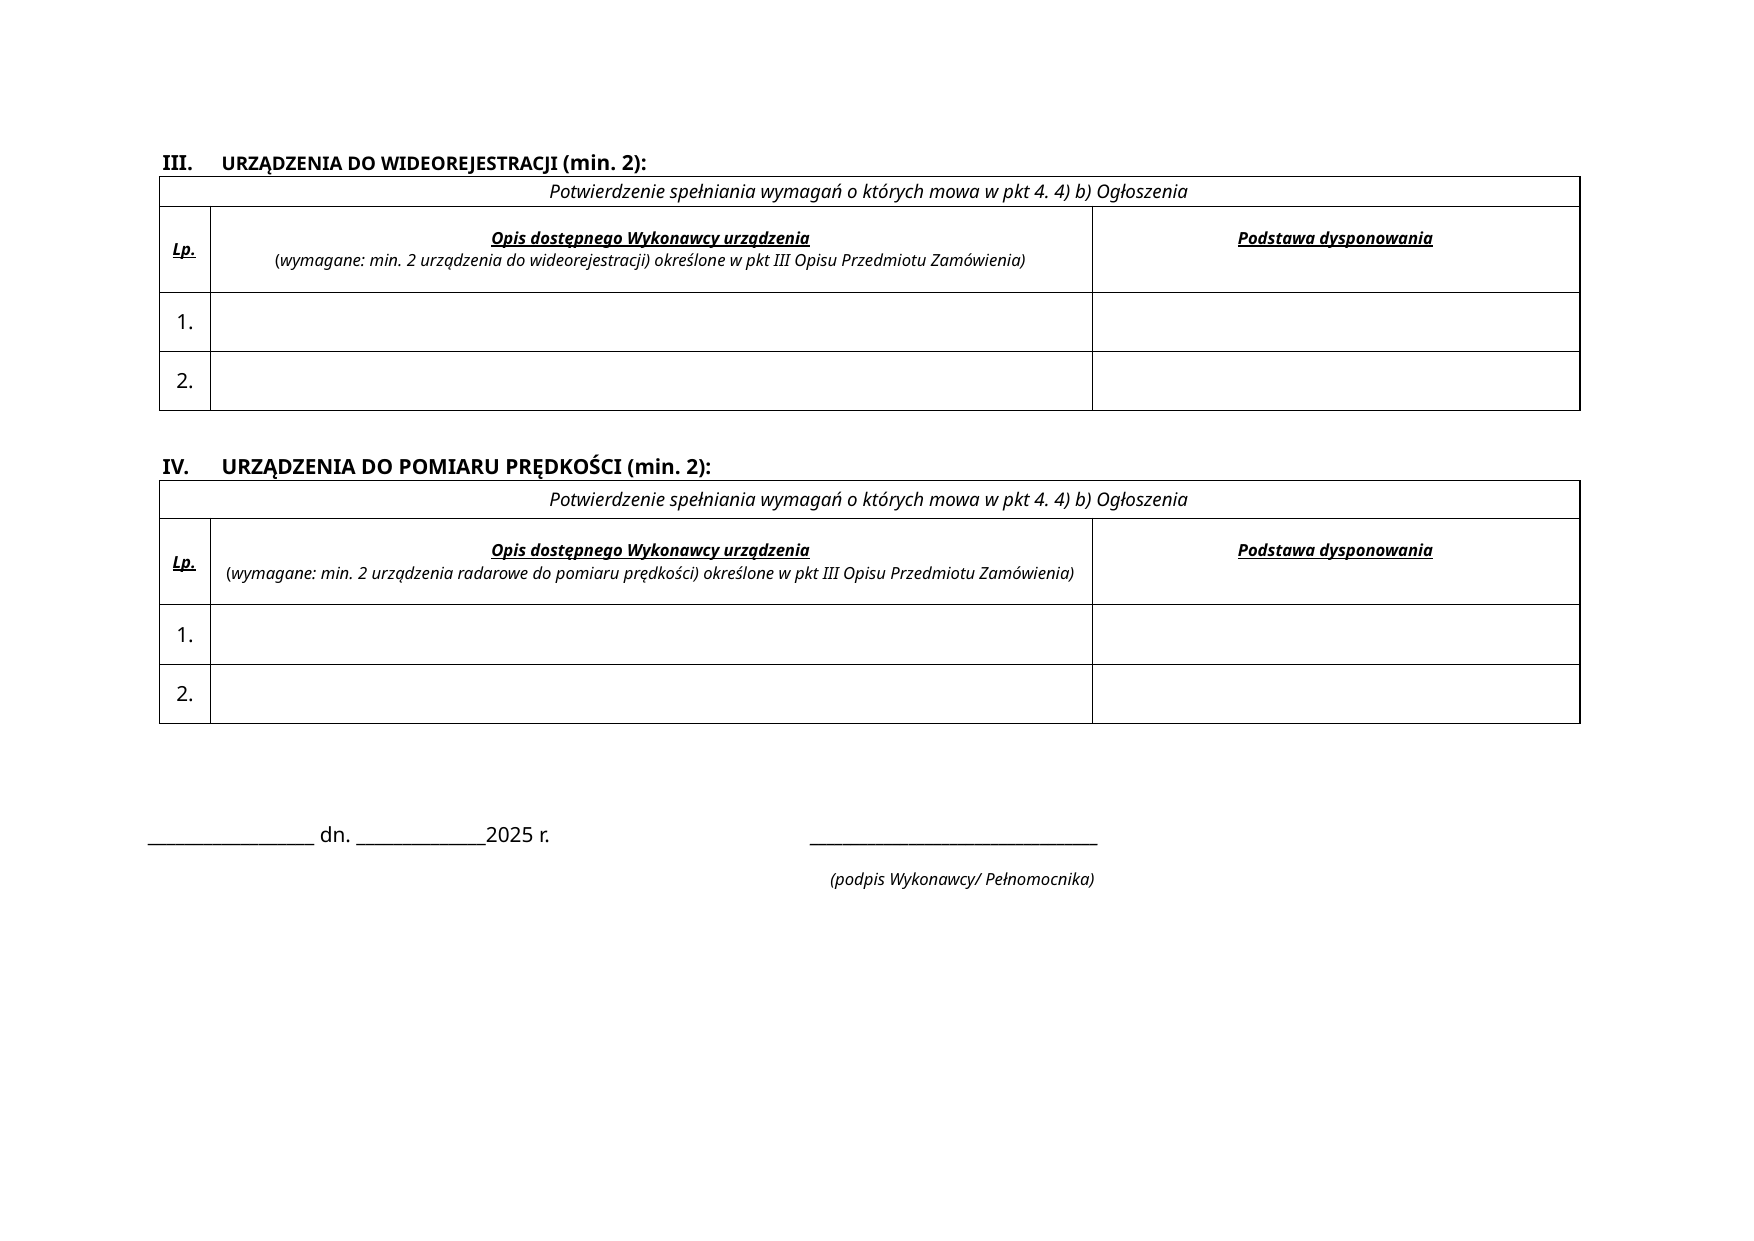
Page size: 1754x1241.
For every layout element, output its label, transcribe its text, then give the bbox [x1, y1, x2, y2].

table_cell Lp. [160, 519, 210, 604]
table_cell [1093, 605, 1579, 663]
table_cell [211, 605, 1092, 663]
table_cell Podstawa dysponowania [1093, 519, 1579, 604]
list URZĄDZENIA DO POMIARU PRĘDKOŚCI (min. 2): [162, 452, 1606, 480]
table_cell [211, 352, 1092, 410]
table_cell [1093, 352, 1579, 410]
list URZĄDZENIA DO WIDEOREJESTRACJI (min. 2): [162, 148, 1606, 176]
table_header Potwierdzenie spełniania wymagań o których mowa w pkt 4. 4) b) Ogłoszenia [160, 177, 1579, 206]
table_cell [1093, 665, 1579, 722]
table_cell 2. [160, 352, 210, 410]
table_cell 1. [160, 293, 210, 351]
table_cell Opis dostępnego Wykonawcy urządzenia (wymagane: min. 2 urządzenia radarowe do pomiaru prędkości) określone w pkt III Opisu Przedmiotu Zamówienia) [211, 519, 1092, 604]
table_header Potwierdzenie spełniania wymagań o których mowa w pkt 4. 4) b) Ogłoszenia [160, 481, 1579, 518]
text (podpis Wykonawcy/ Pełnomocnika) [148, 867, 1606, 890]
table_cell Lp. [160, 207, 210, 292]
table_cell 1. [160, 605, 210, 663]
table_cell [211, 665, 1092, 722]
text __________________ dn. ______________2025 r. ___________________________________ [148, 820, 1606, 848]
table_cell Podstawa dysponowania [1093, 207, 1579, 292]
table_cell [211, 293, 1092, 351]
table_cell 2. [160, 665, 210, 722]
table_cell [1093, 293, 1579, 351]
table_cell Opis dostępnego Wykonawcy urządzenia (wymagane: min. 2 urządzenia do wideorejestracji) określone w pkt III Opisu Przedmiotu Zamówienia) [211, 207, 1092, 292]
